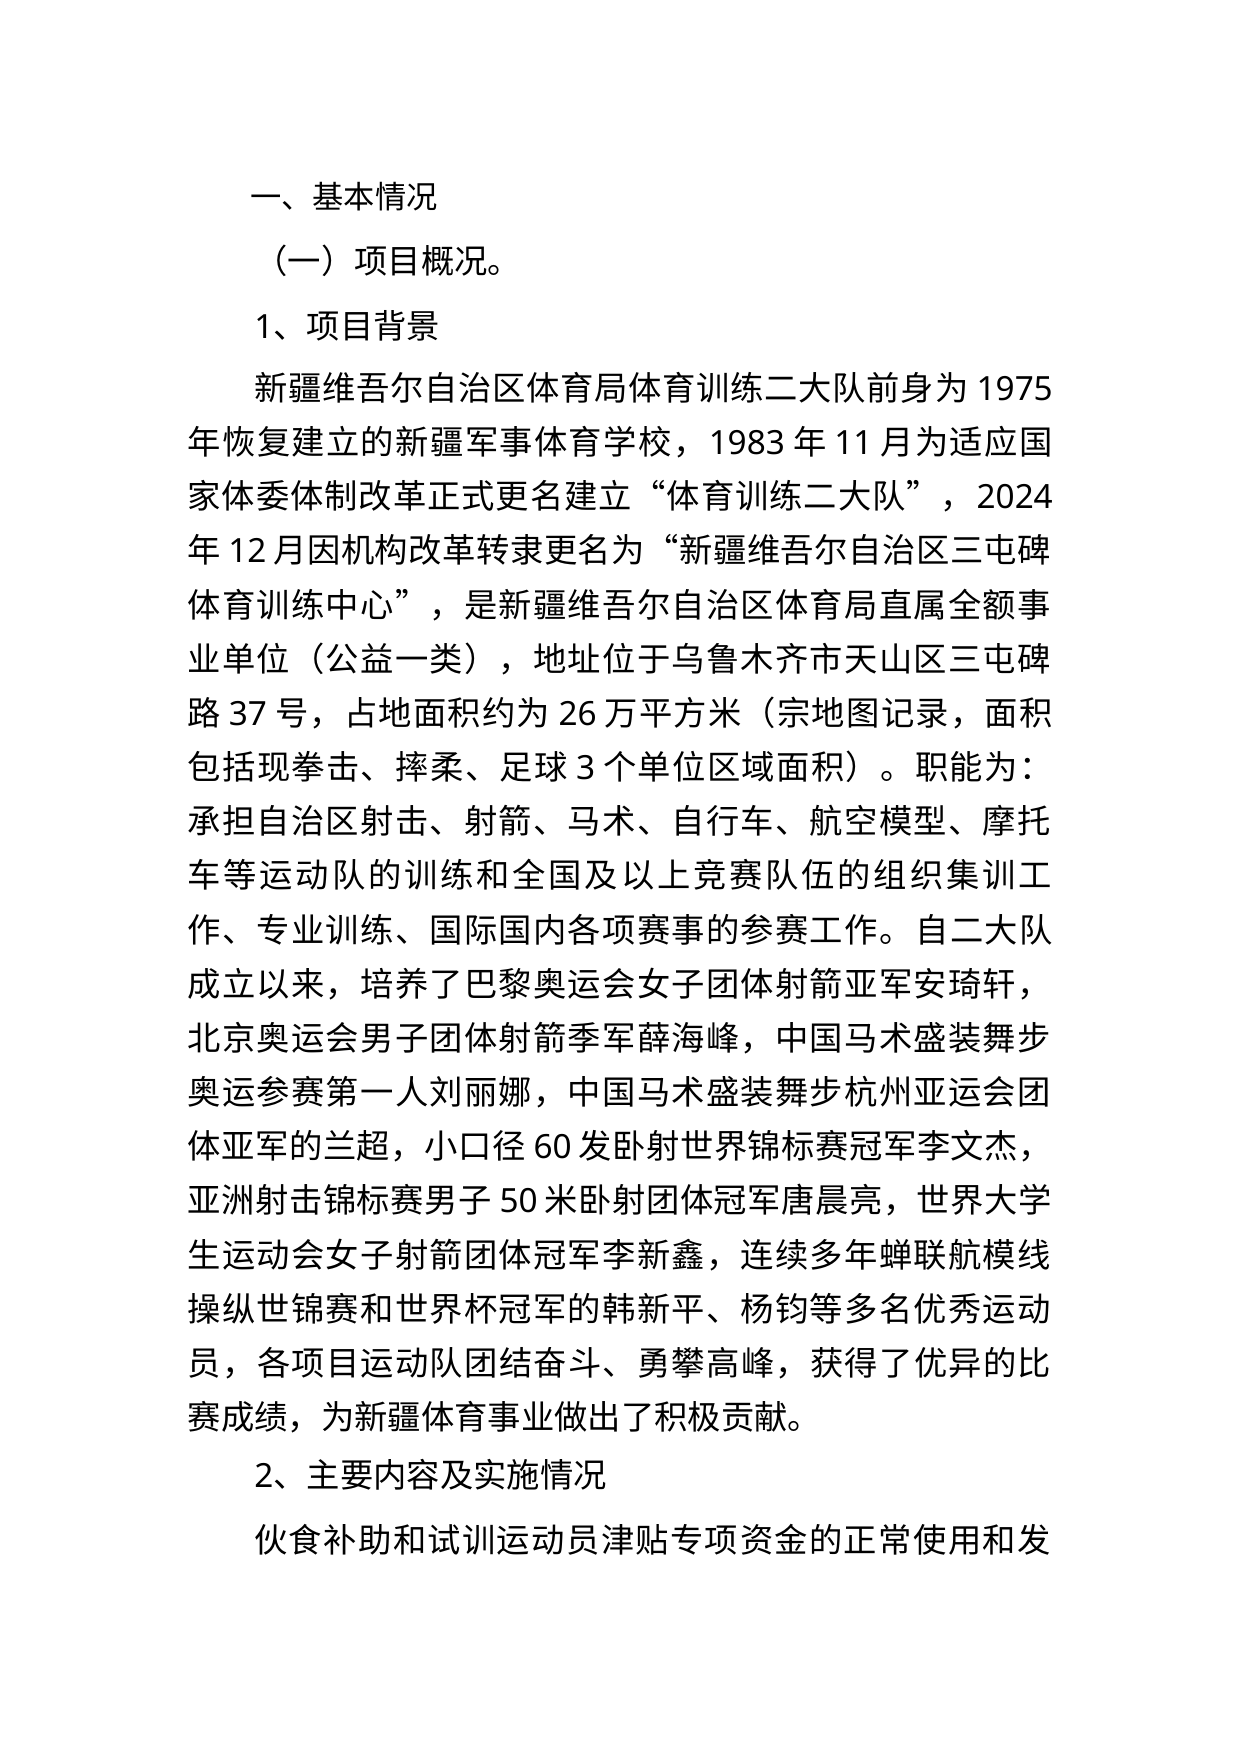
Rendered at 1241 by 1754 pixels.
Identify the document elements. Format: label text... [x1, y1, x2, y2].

text 一、基本情况 [187, 162, 1053, 227]
text （一）项目概况。 [187, 227, 1053, 292]
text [187, 1505, 1053, 1570]
text 新疆维吾尔自治区体育局体育训练二大队前身为1975年恢复建立的新疆军事体育学校，1983年11月为适应国家体委体制改革正式更名建立“体育训练二大队”，2024年12月因机构改革转隶更名为“新疆维吾尔自治区三屯碑体育训练中心”，是新疆维吾尔自治区体育局直属全额事业单位（公益一类），地址位于乌鲁木齐市天山区三屯碑路37号，占地面积约为26万平方米（宗地图记录，面积包括现拳击、摔柔、足球3个单位区域面积）。职能为：承担自治区射击、射箭、马术、自行车、航空模型、摩托车等运动队的训练和全国及以上竞赛队伍的组织集训工作、专业训练、国际国内各项赛事的参赛工作。自二大队成立以来，培养了巴黎奥运会女子团体射箭亚军安琦轩，北京奥运会男子团体射箭季军薛海峰，中国马术盛装舞步奥运参赛第一人刘丽娜，中国马术盛装舞步杭州亚运会团体亚军的兰超，小口径60发卧射世界锦标赛冠军李文杰，亚洲射击锦标赛男子50米卧射团体冠军唐晨亮，世界大学生运动会女子射箭团体冠军李新鑫，连续多年蝉联航模线操纵世锦赛和世界杯冠军的韩新平、杨钧等多名优秀运动员，各项目运动队团结奋斗、勇攀高峰，获得了优异的比赛成绩，为新疆体育事业做出了积极贡献。 [187, 357, 1053, 1440]
text 2、主要内容及实施情况 [187, 1440, 1053, 1505]
text 1、项目背景 [187, 292, 1053, 357]
